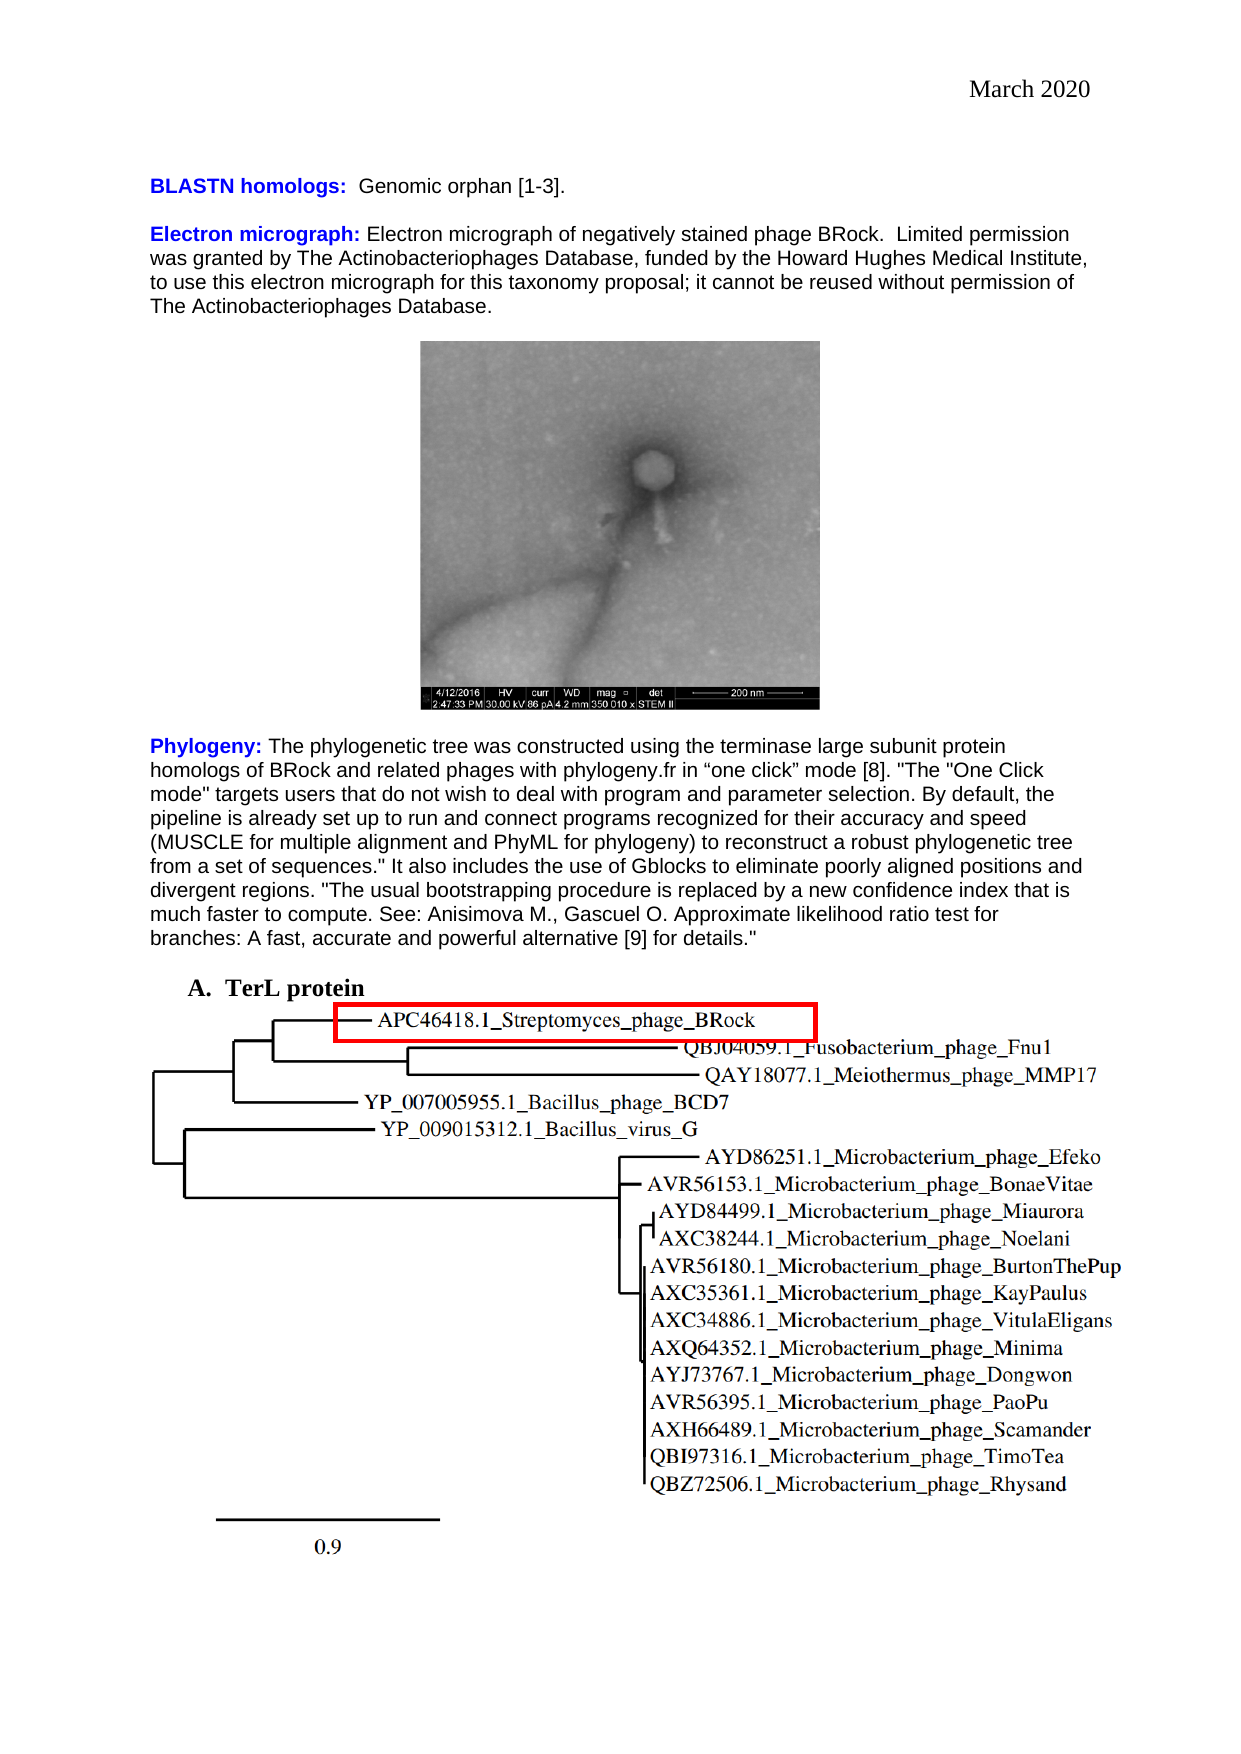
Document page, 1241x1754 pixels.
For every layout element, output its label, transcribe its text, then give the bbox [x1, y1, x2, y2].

picture [420, 341, 820, 710]
text Phylogeny: The phylogenetic tree was constructed using the terminase large subunit protein homologs of BRock and related phages with phylogeny.fr in “one click” mode [8]. "The "One Click mode" targets users that do not wish to deal with program and parameter selection. By default, the pipeline is already set up to run and connect programs recognized for their accuracy and speed (MUSCLE for multiple alignment and PhyML for phylogeny) to reconstruct a robust phylogenetic tree from a set of sequences." It also includes the use of Gblocks to eliminate poorly aligned positions and divergent regions. "The usual bootstrapping procedure is replaced by a new confidence index that is much faster to compute. See: Anisimova M., Gascuel O. Approximate likelihood ratio test for branches: A fast, accurate and powerful alternative [9] for details." [150, 734, 1090, 949]
picture [338, 1007, 813, 1039]
text BLASTN homologs: Genomic orphan [1-3]. [150, 174, 1090, 198]
text Electron micrograph: Electron micrograph of negatively stained phage BRock. Limited permission was granted by The Actinobacteriophages Database, funded by the Howard Hughes Medical Institute, to use this electron micrograph for this taxonomy proposal; it cannot be reused without permission of The Actinobacteriophages Database. [150, 222, 1090, 318]
picture [150, 1002, 1136, 1566]
list TerL protein [187, 973, 1090, 1002]
